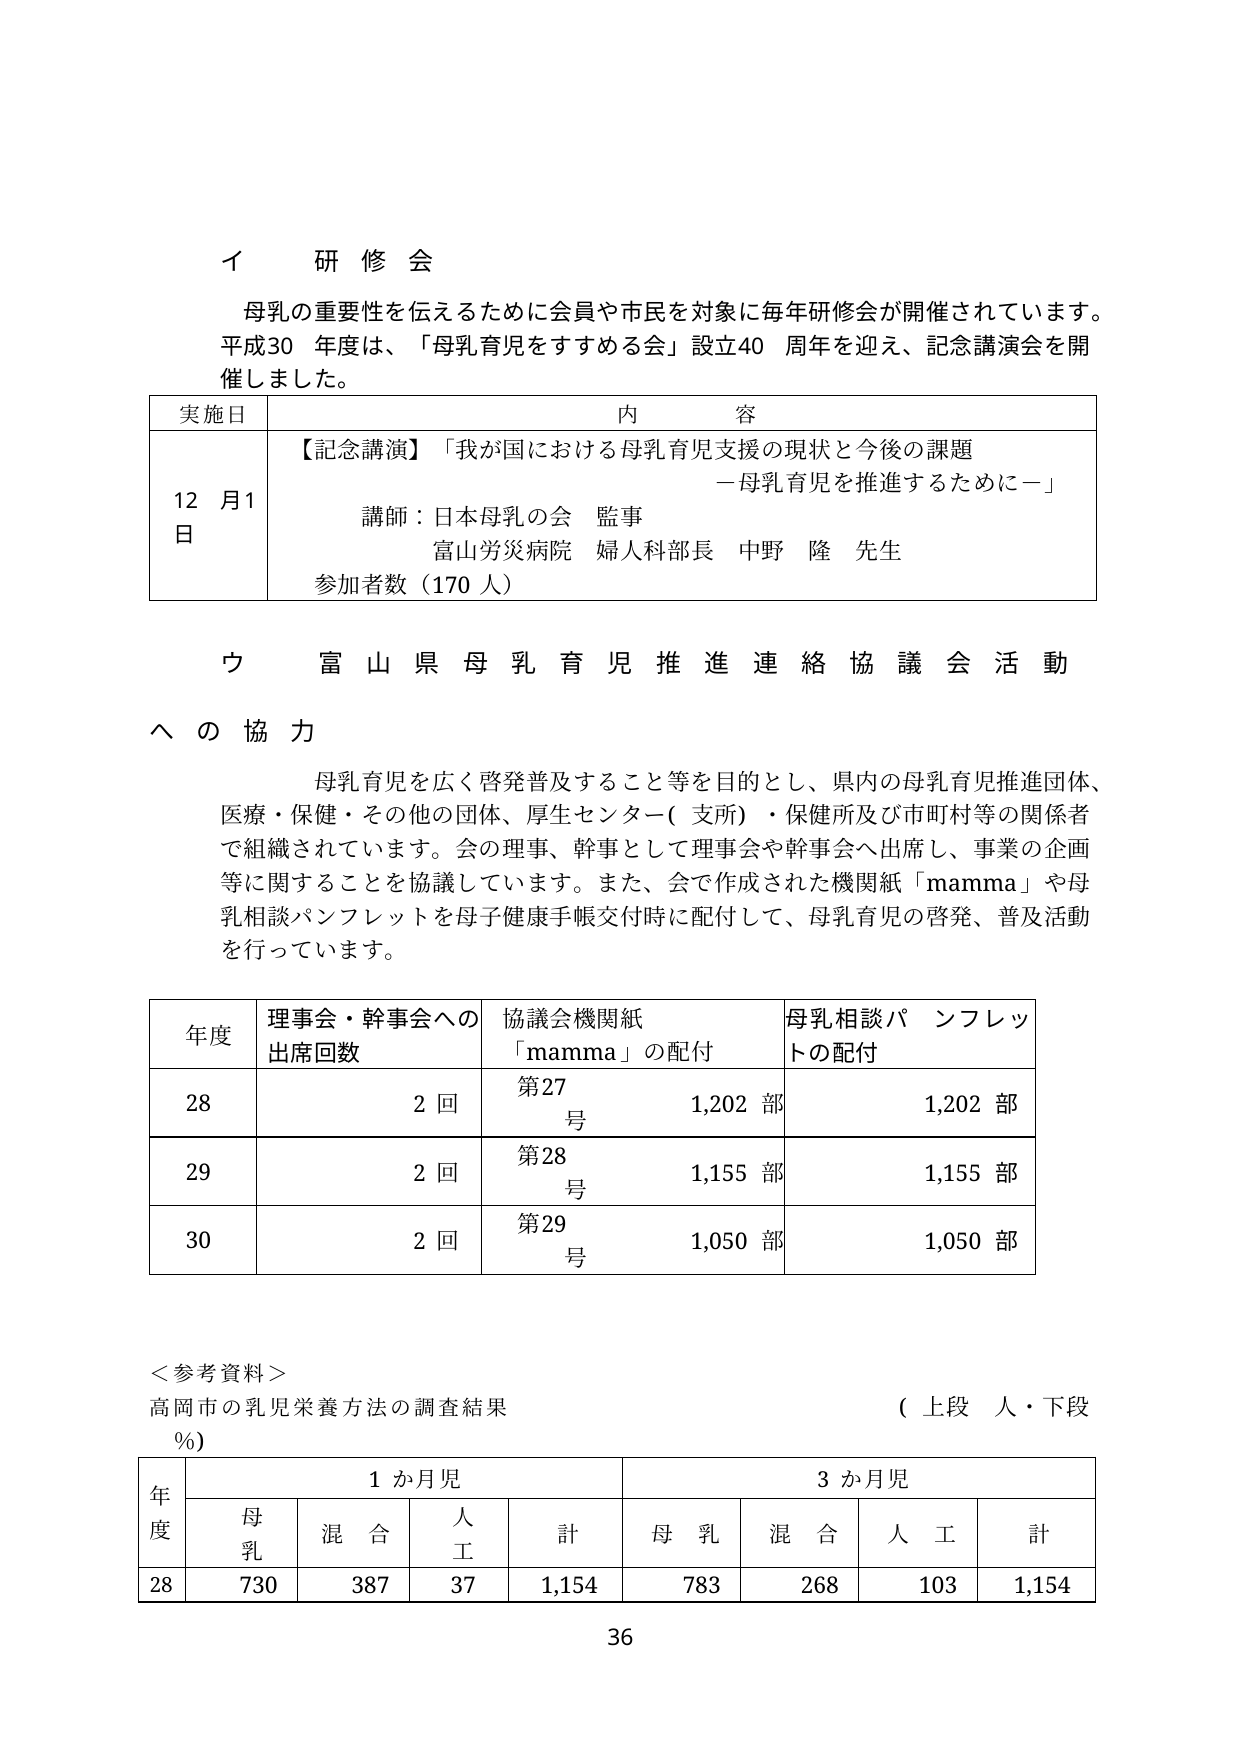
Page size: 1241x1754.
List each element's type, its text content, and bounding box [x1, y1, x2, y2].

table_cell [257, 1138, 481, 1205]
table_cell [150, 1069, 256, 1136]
text ウ 富山県母乳育児推進連絡協議会活動への協力 [149, 628, 1091, 763]
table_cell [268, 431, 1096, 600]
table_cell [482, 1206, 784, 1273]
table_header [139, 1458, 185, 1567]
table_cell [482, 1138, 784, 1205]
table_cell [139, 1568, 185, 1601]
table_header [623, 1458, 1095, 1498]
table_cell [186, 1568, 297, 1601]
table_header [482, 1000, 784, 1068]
text 高岡市の乳児栄養方法の調査結果 (上段 人・下段 ％) [149, 1389, 1091, 1457]
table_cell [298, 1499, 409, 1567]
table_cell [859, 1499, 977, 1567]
text 母乳の重要性を伝えるために会員や市民を対象に毎年研修会が開催されています。平成30年度は、「母乳育児をすすめる会」設立40周年を迎え、記念講演会を開催しました。 [203, 294, 1091, 395]
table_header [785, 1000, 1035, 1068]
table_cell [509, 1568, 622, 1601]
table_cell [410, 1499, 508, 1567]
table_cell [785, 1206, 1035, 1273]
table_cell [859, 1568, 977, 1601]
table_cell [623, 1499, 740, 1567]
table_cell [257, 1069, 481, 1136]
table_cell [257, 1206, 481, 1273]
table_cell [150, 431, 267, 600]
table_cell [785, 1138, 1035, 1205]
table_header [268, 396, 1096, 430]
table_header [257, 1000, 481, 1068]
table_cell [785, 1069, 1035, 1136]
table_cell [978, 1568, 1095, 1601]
text ＜参考資料＞ [149, 1355, 1091, 1389]
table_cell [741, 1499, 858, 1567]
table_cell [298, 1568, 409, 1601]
text イ 研修会 [149, 226, 1091, 294]
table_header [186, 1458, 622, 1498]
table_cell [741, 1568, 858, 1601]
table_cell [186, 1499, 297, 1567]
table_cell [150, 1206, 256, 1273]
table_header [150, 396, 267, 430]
text 母乳育児を広く啓発普及すること等を目的とし、県内の母乳育児推進団体、医療・保健・その他の団体、厚生センター(支所)・保健所及び市町村等の関係者で組織されています。会の理事、幹事として理事会や幹事会へ出席し、事業の企画 等に関することを協議しています。また、会で作成された機関紙「mamma」や母乳相談パンフレットを母子健康手帳交付時に配付して、母乳育児の啓発、普及活動を行っています。 [149, 763, 1091, 966]
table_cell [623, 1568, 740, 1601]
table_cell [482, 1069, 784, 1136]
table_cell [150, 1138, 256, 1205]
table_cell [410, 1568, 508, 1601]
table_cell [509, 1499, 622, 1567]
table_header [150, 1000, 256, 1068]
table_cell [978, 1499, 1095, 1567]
